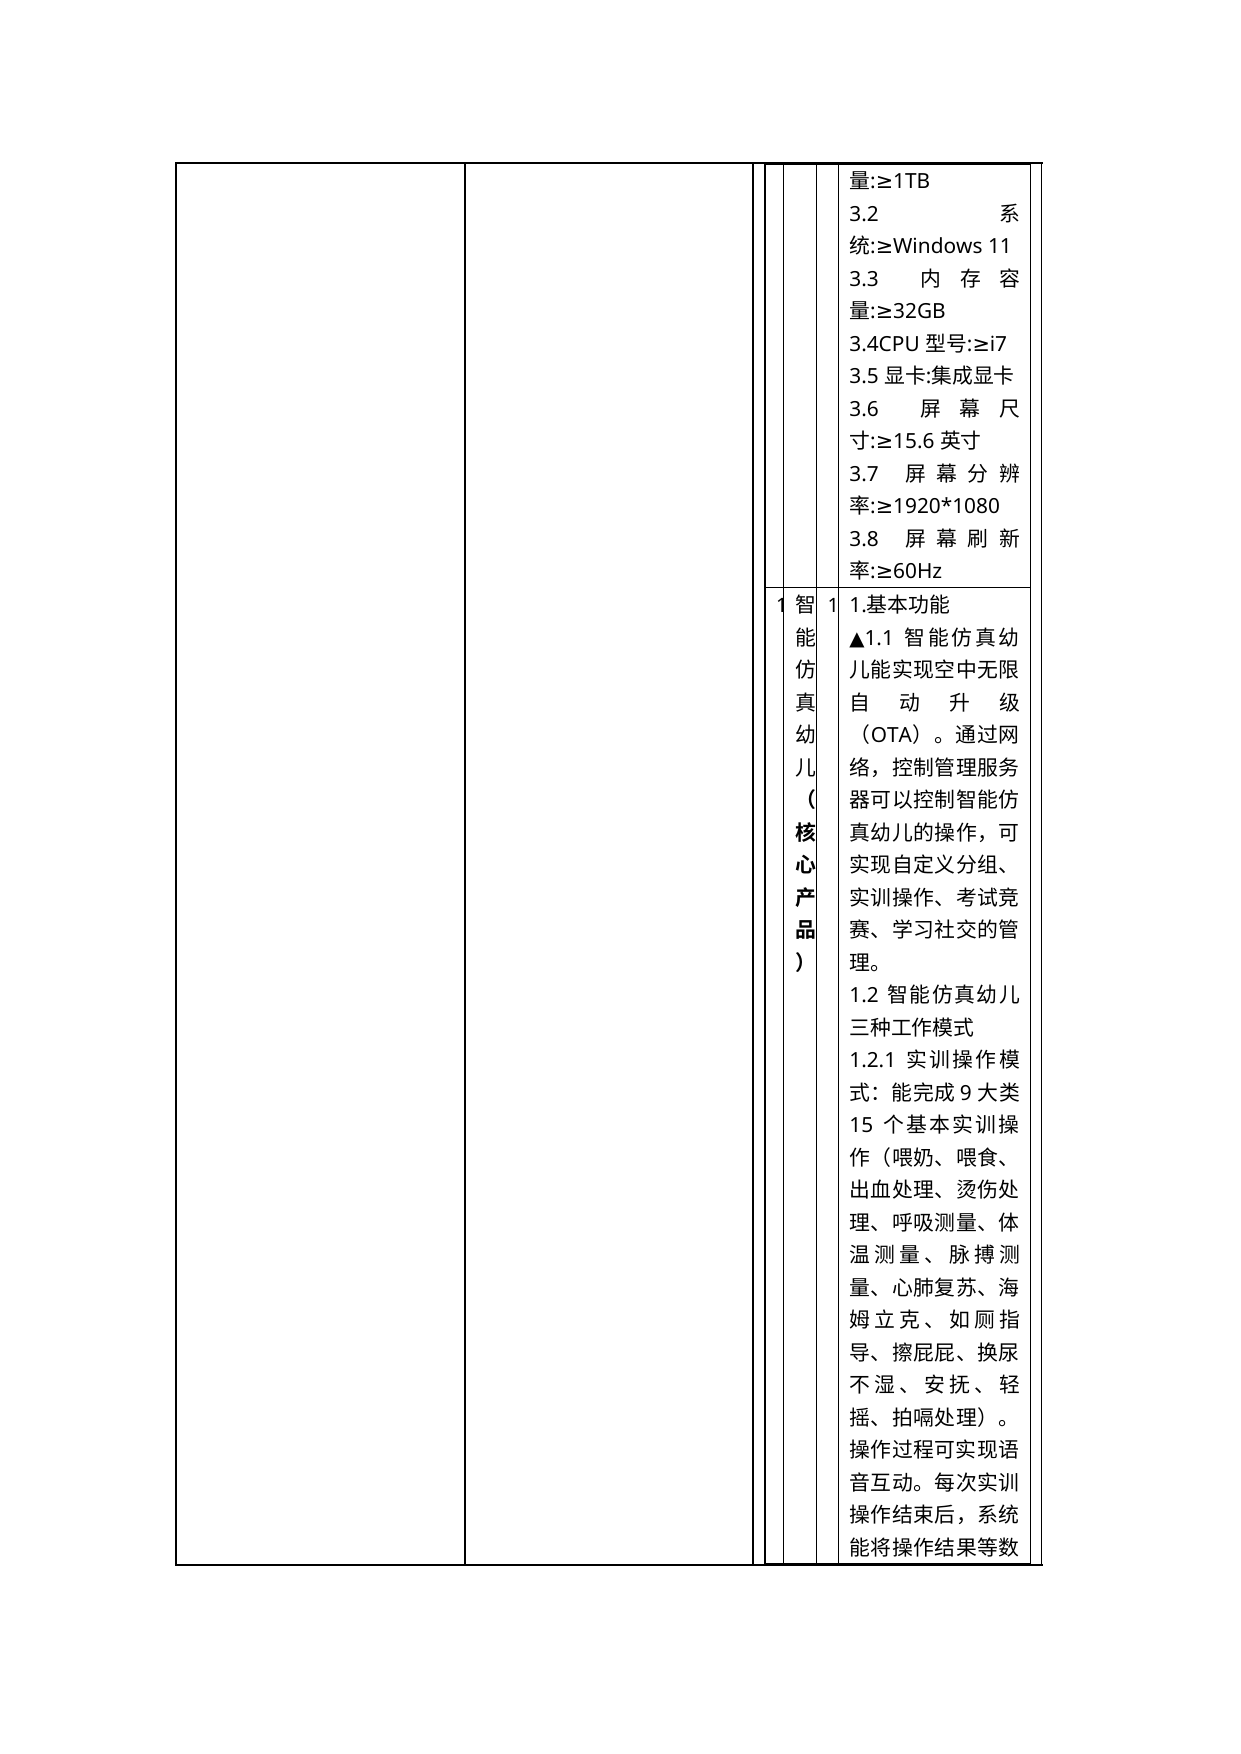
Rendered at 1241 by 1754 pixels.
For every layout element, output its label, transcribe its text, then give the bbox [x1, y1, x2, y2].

table_cell [784, 588, 816, 1563]
table_cell [766, 588, 783, 1563]
table_cell [839, 165, 1030, 587]
table_cell [784, 165, 816, 587]
table_cell [817, 588, 838, 1563]
table_cell [766, 165, 783, 587]
table_cell [839, 588, 1030, 1563]
table_cell [754, 164, 764, 1564]
table_cell 1 [177, 164, 464, 1564]
table_cell [817, 165, 838, 587]
table_cell [466, 164, 752, 1564]
table_cell [1031, 164, 1041, 1564]
